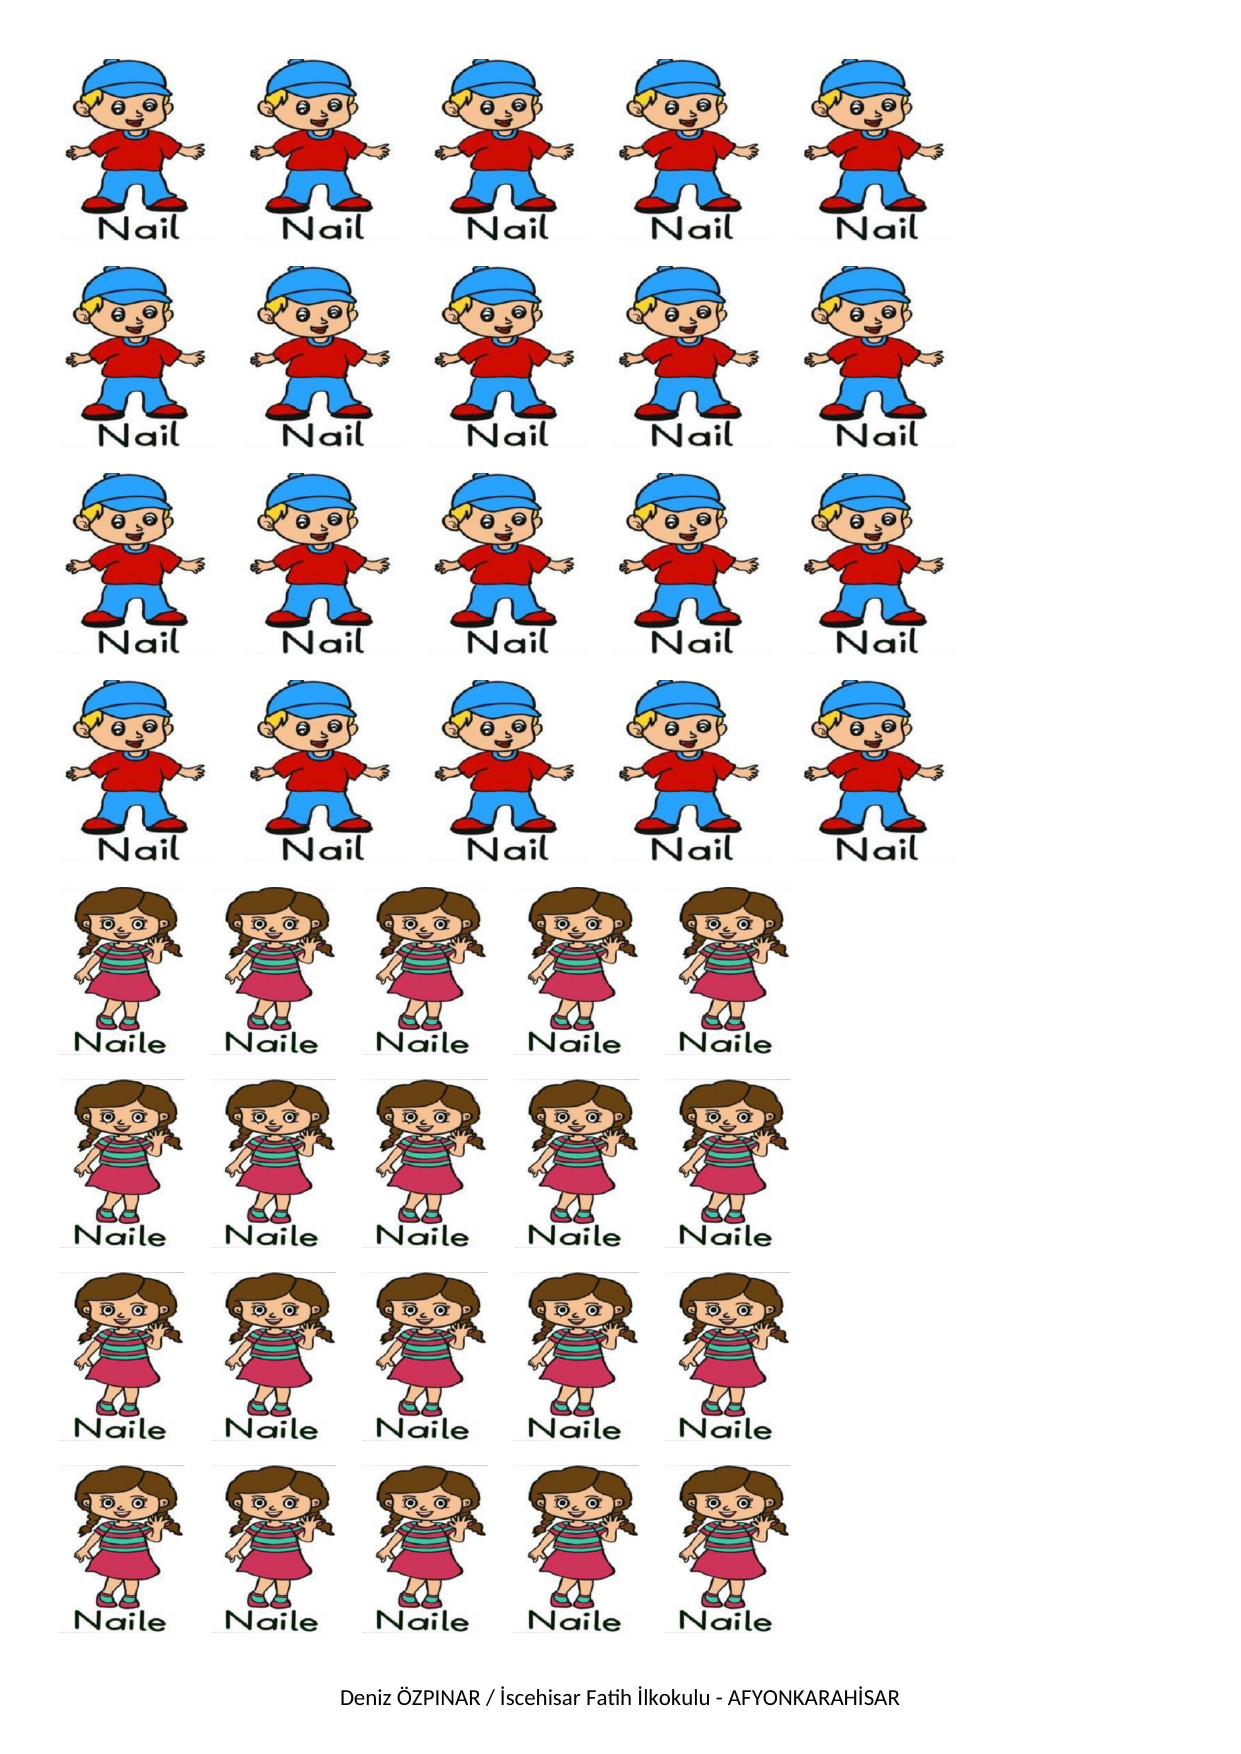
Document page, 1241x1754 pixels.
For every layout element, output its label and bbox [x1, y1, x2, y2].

picture [59, 266, 218, 448]
picture [664, 1079, 791, 1248]
picture [513, 1465, 639, 1633]
picture [428, 59, 587, 241]
picture [362, 1465, 488, 1633]
picture [513, 1079, 639, 1248]
picture [210, 887, 337, 1055]
picture [243, 266, 403, 448]
picture [664, 1465, 791, 1633]
picture [59, 473, 218, 655]
picture [59, 680, 218, 862]
picture [612, 680, 772, 862]
picture [428, 473, 587, 655]
picture [612, 59, 772, 241]
picture [59, 1079, 185, 1248]
picture [210, 1079, 337, 1248]
picture [210, 1465, 337, 1633]
picture [513, 887, 639, 1055]
picture [797, 473, 957, 655]
picture [664, 1272, 791, 1441]
picture [797, 59, 957, 241]
picture [210, 1272, 337, 1441]
picture [797, 266, 957, 448]
picture [612, 473, 772, 655]
picture [362, 1272, 488, 1441]
picture [428, 266, 587, 448]
picture [59, 1465, 185, 1633]
picture [513, 1272, 639, 1441]
picture [59, 887, 185, 1055]
picture [59, 1272, 185, 1441]
picture [664, 887, 791, 1055]
picture [612, 266, 772, 448]
picture [428, 680, 587, 862]
picture [243, 473, 403, 655]
picture [797, 680, 957, 862]
picture [59, 59, 218, 241]
picture [362, 887, 488, 1055]
picture [362, 1079, 488, 1248]
picture [243, 680, 403, 862]
picture [243, 59, 403, 241]
